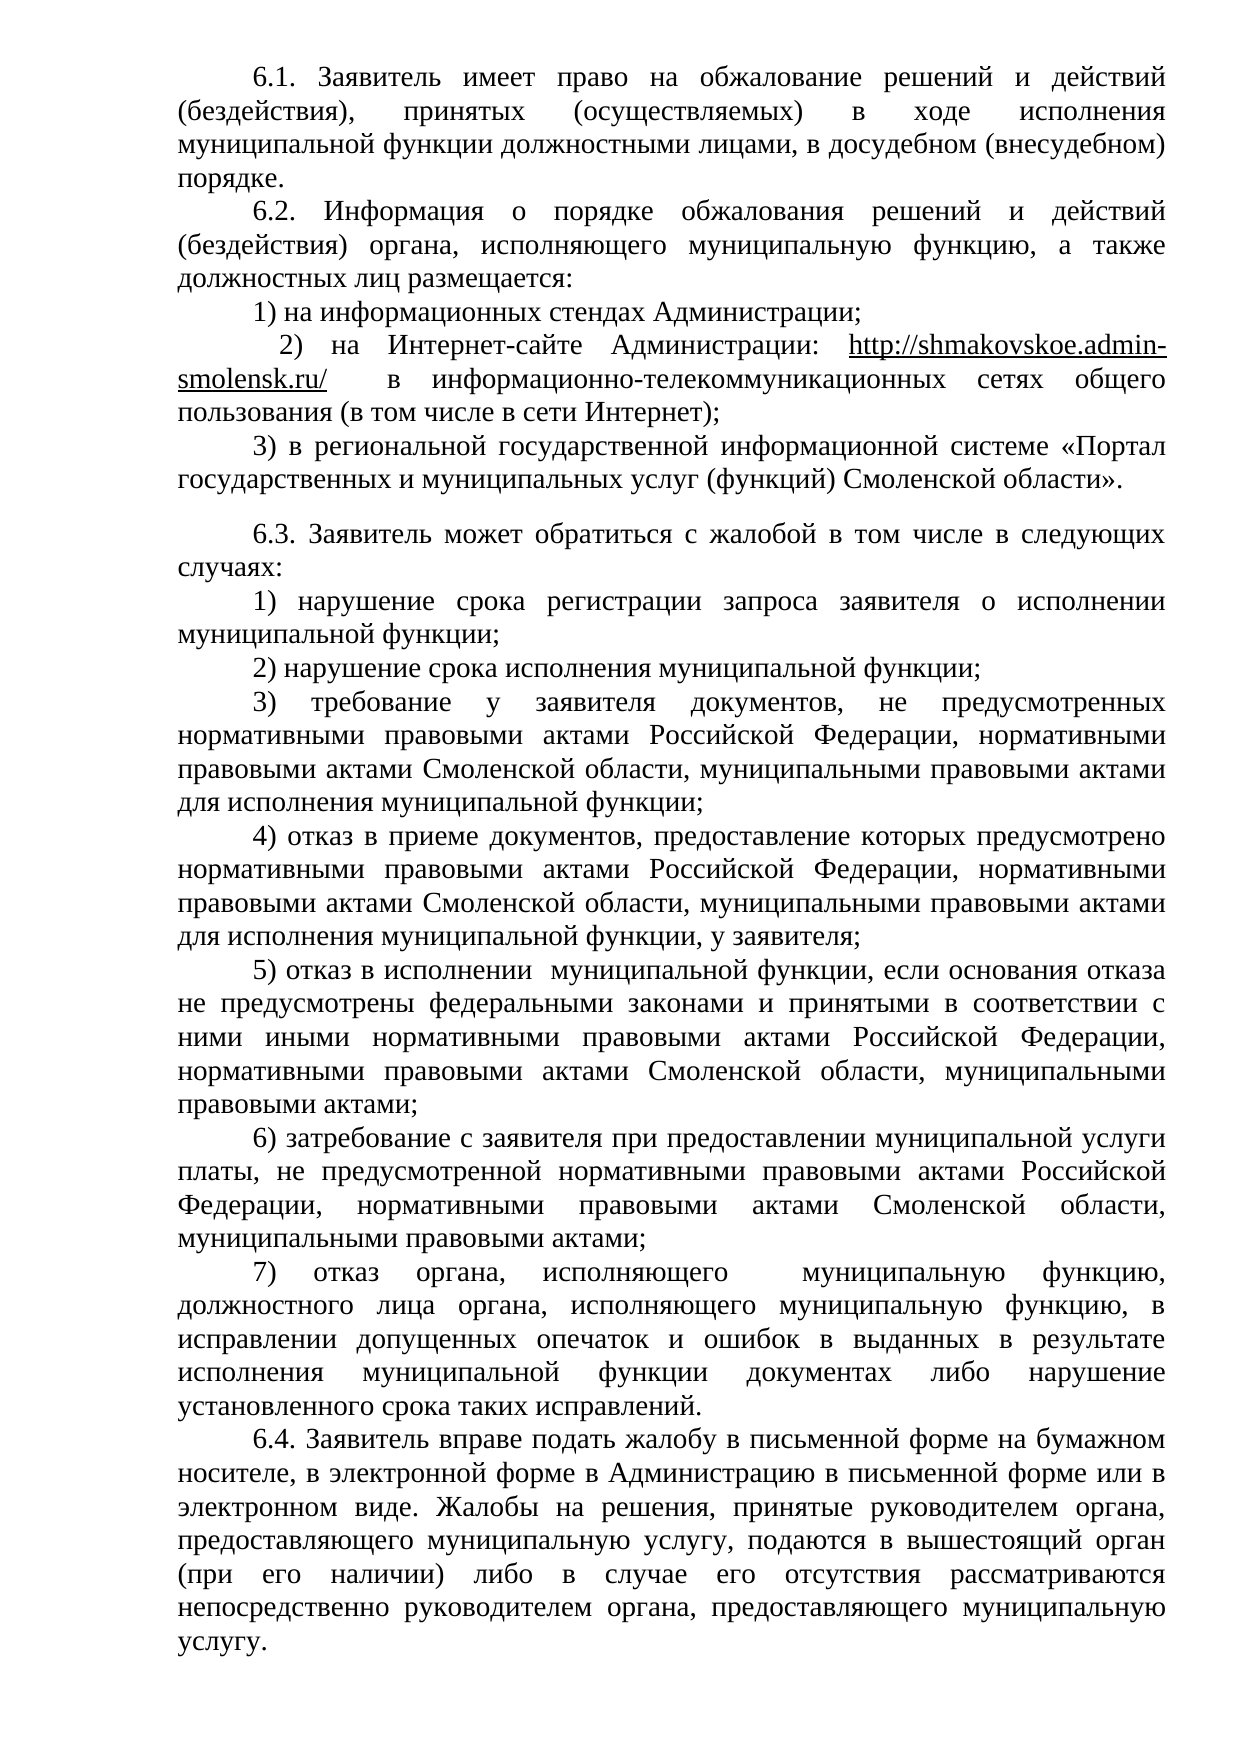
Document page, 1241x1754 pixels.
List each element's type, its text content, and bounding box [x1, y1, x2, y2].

text 6.2. Информация о порядке обжалования решений и действий (бездействия) органа, исполняющего муниципальную функцию, а также должностных лиц размещается: [177, 193, 1167, 294]
text 7) отказ органа, исполняющего муниципальную функцию, должностного лица органа, исполняющего муниципальную функцию, в исправлении допущенных опечаток и ошибок в выданных в результате исполнения муниципальной функции документах либо нарушение установленного срока таких исправлений. [177, 1254, 1167, 1422]
text 1) нарушение срока регистрации запроса заявителя о исполнении муниципальной функции; [177, 583, 1167, 650]
text 3) требование у заявителя документов, не предусмотренных нормативными правовыми актами Российской Федерации, нормативными правовыми актами Смоленской области, муниципальными правовыми актами для исполнения муниципальной функции; [177, 684, 1167, 818]
text 3) в региональной государственной информационной системе «Портал государственных и муниципальных услуг (функций) Смоленской области». [177, 428, 1167, 495]
text 4) отказ в приеме документов, предоставление которых предусмотрено нормативными правовыми актами Российской Федерации, нормативными правовыми актами Смоленской области, муниципальными правовыми актами для исполнения муниципальной функции, у заявителя; [177, 818, 1167, 952]
text 1) на информационных стендах Администрации; [177, 294, 1167, 327]
text 2) на Интернет-сайте Администрации: http://shmakovskoe.admin-smolensk.ru/ в информационно-телекоммуникационных сетях общего пользования (в том числе в сети Интернет); [177, 327, 1167, 428]
text 2) нарушение срока исполнения муниципальной функции; [177, 650, 1167, 684]
text 6.4. Заявитель вправе подать жалобу в письменной форме на бумажном носителе, в электронной форме в Администрацию в письменной форме или в электронном виде. Жалобы на решения, принятые руководителем органа, предоставляющего муниципальную услугу, подаются в вышестоящий орган (при его наличии) либо в случае его отсутствия рассматриваются непосредственно руководителем органа, предоставляющего муниципальную услугу. [177, 1422, 1167, 1656]
text 6.3. Заявитель может обратиться с жалобой в том числе в следующих случаях: [177, 516, 1167, 583]
text 5) отказ в исполнении муниципальной функции, если основания отказа не предусмотрены федеральными законами и принятыми в соответствии с ними иными нормативными правовыми актами Российской Федерации, нормативными правовыми актами Смоленской области, муниципальными правовыми актами; [177, 952, 1167, 1120]
text 6.1. Заявитель имеет право на обжалование решений и действий (бездействия), принятых (осуществляемых) в ходе исполнения муниципальной функции должностными лицами, в досудебном (внесудебном) порядке. [177, 59, 1167, 193]
text 6) затребование с заявителя при предоставлении муниципальной услуги платы, не предусмотренной нормативными правовыми актами Российской Федерации, нормативными правовыми актами Смоленской области, муниципальными правовыми актами; [177, 1120, 1167, 1254]
